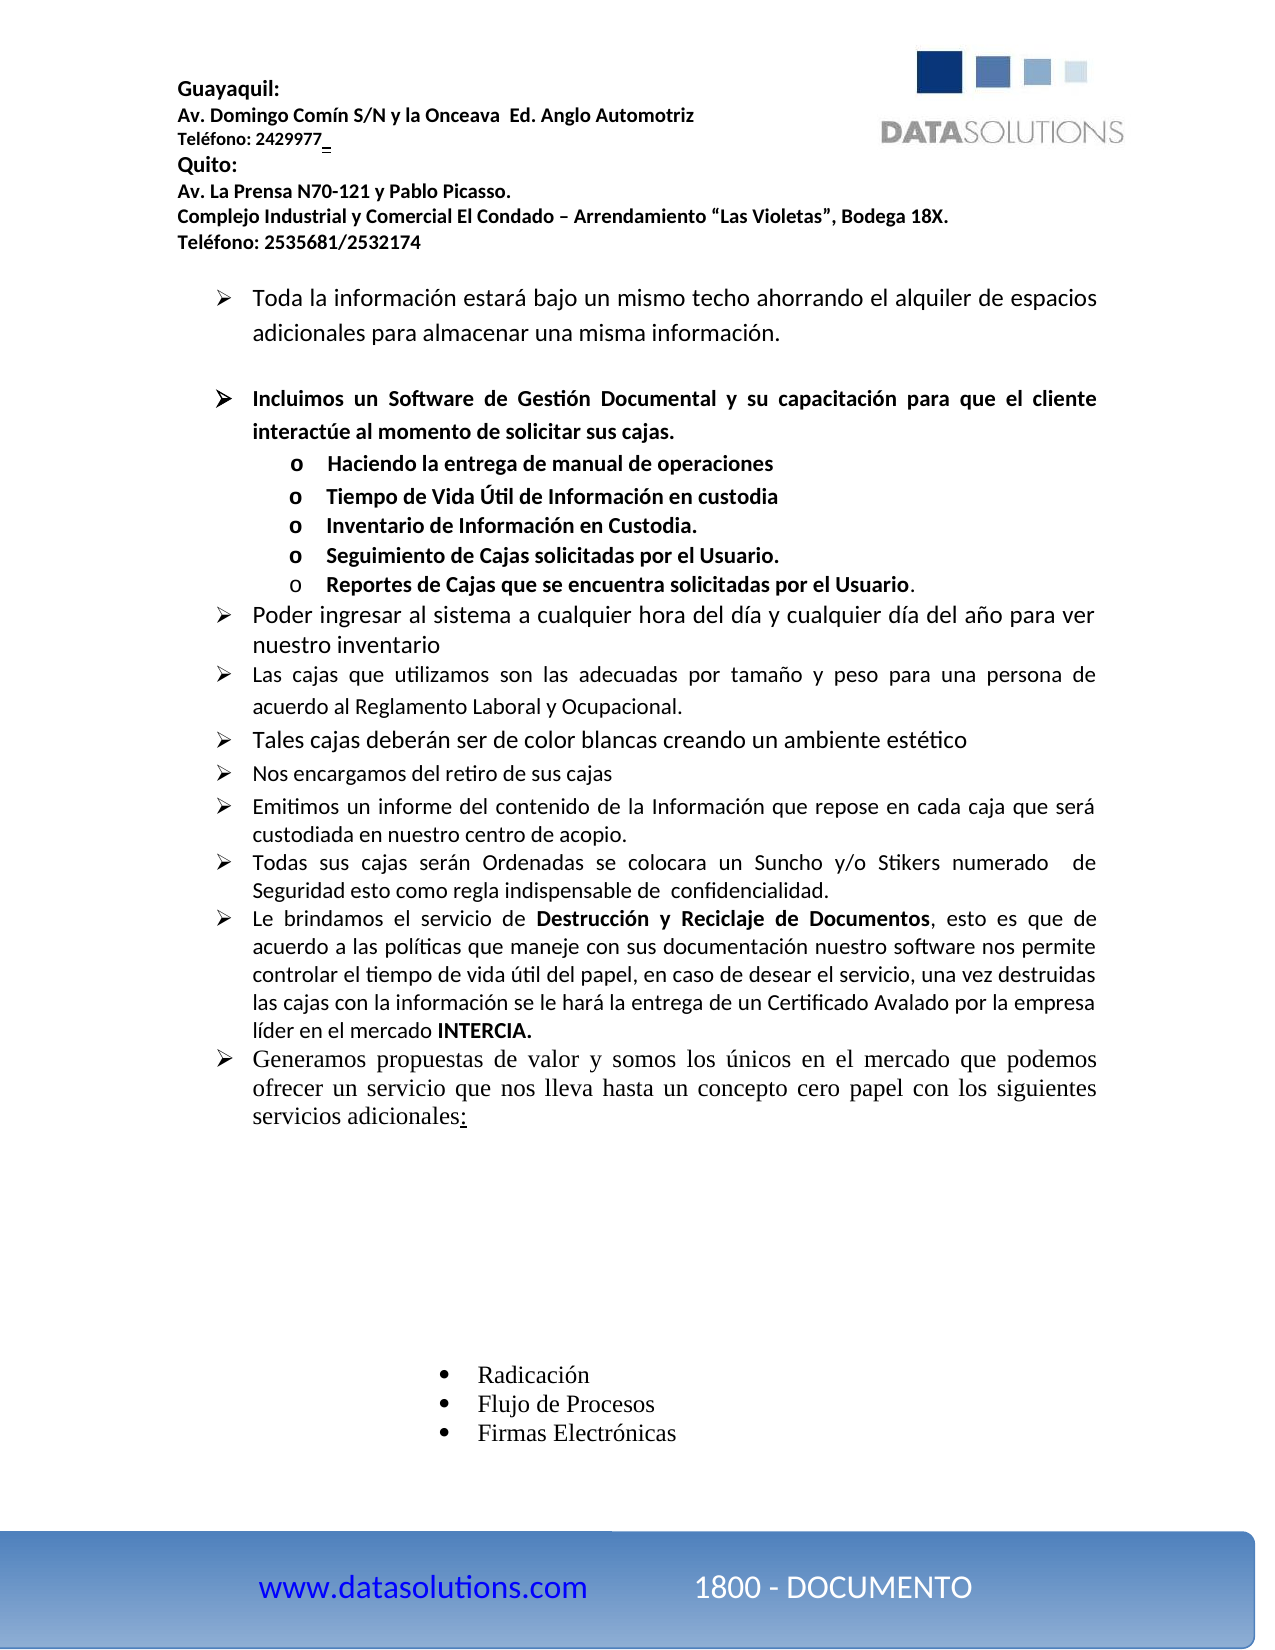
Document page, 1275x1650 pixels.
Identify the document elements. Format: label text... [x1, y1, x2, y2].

list Inventario de Información en Custodia. [288, 512, 1097, 541]
list Generamos propuestas de valor y somos los únicos en el mercado que podemos ofrecer un servicio que nos lleva hasta un concepto cero papel con los siguientes servicios adicionales: [215, 1044, 1098, 1130]
list Todas sus cajas serán Ordenadas se colocara un Suncho y/o Stikers numerado de Seguridad esto como regla indispensable de confidencialidad. [215, 848, 1097, 904]
list Nos encargamos del retiro de sus cajas [215, 759, 1098, 788]
list Reportes de Cajas que se encuentra solicitadas por el Usuario. [288, 570, 1097, 599]
picture [846, 31, 1166, 163]
list Le brindamos el servicio de Destrucción y Reciclaje de Documentos, esto es que de acuerdo a las políticas que maneje con sus documentación nuestro software nos permite controlar el tiempo de vida útil del papel, en caso de desear el servicio, una vez destruidas las cajas con la información se le hará la entrega de un Certificado Avalado por la empresa líder en el mercado INTERCIA. [215, 904, 1097, 1044]
list Emitimos un informe del contenido de la Información que repose en cada caja que será custodiada en nuestro centro de acopio. [215, 792, 1097, 848]
list Tales cajas deberán ser de color blancas creando un ambiente estético [215, 724, 1098, 755]
list Flujo de Procesos [440, 1389, 1098, 1418]
list Firmas Electrónicas [440, 1418, 1098, 1446]
list Haciendo la entrega de manual de operaciones [290, 449, 1098, 478]
list Radicación [440, 1360, 1098, 1389]
list Tiempo de Vida Útil de Información en custodia [288, 482, 1097, 512]
list Poder ingresar al sistema a cualquier hora del día y cualquier día del año para ver nuestro inventario [215, 599, 1097, 660]
list Las cajas que utilizamos son las adecuadas por tamaño y peso para una persona de acuerdo al Reglamento Laboral y Ocupacional. [215, 660, 1098, 720]
list Incluimos un Software de Gestión Documental y su capacitación para que el cliente interactúe al momento de solicitar sus cajas. [215, 384, 1098, 445]
list Toda la información estará bajo un mismo techo ahorrando el alquiler de espacios adicionales para almacenar una misma información. [215, 282, 1098, 348]
list Seguimiento de Cajas solicitadas por el Usuario. [288, 541, 1097, 570]
